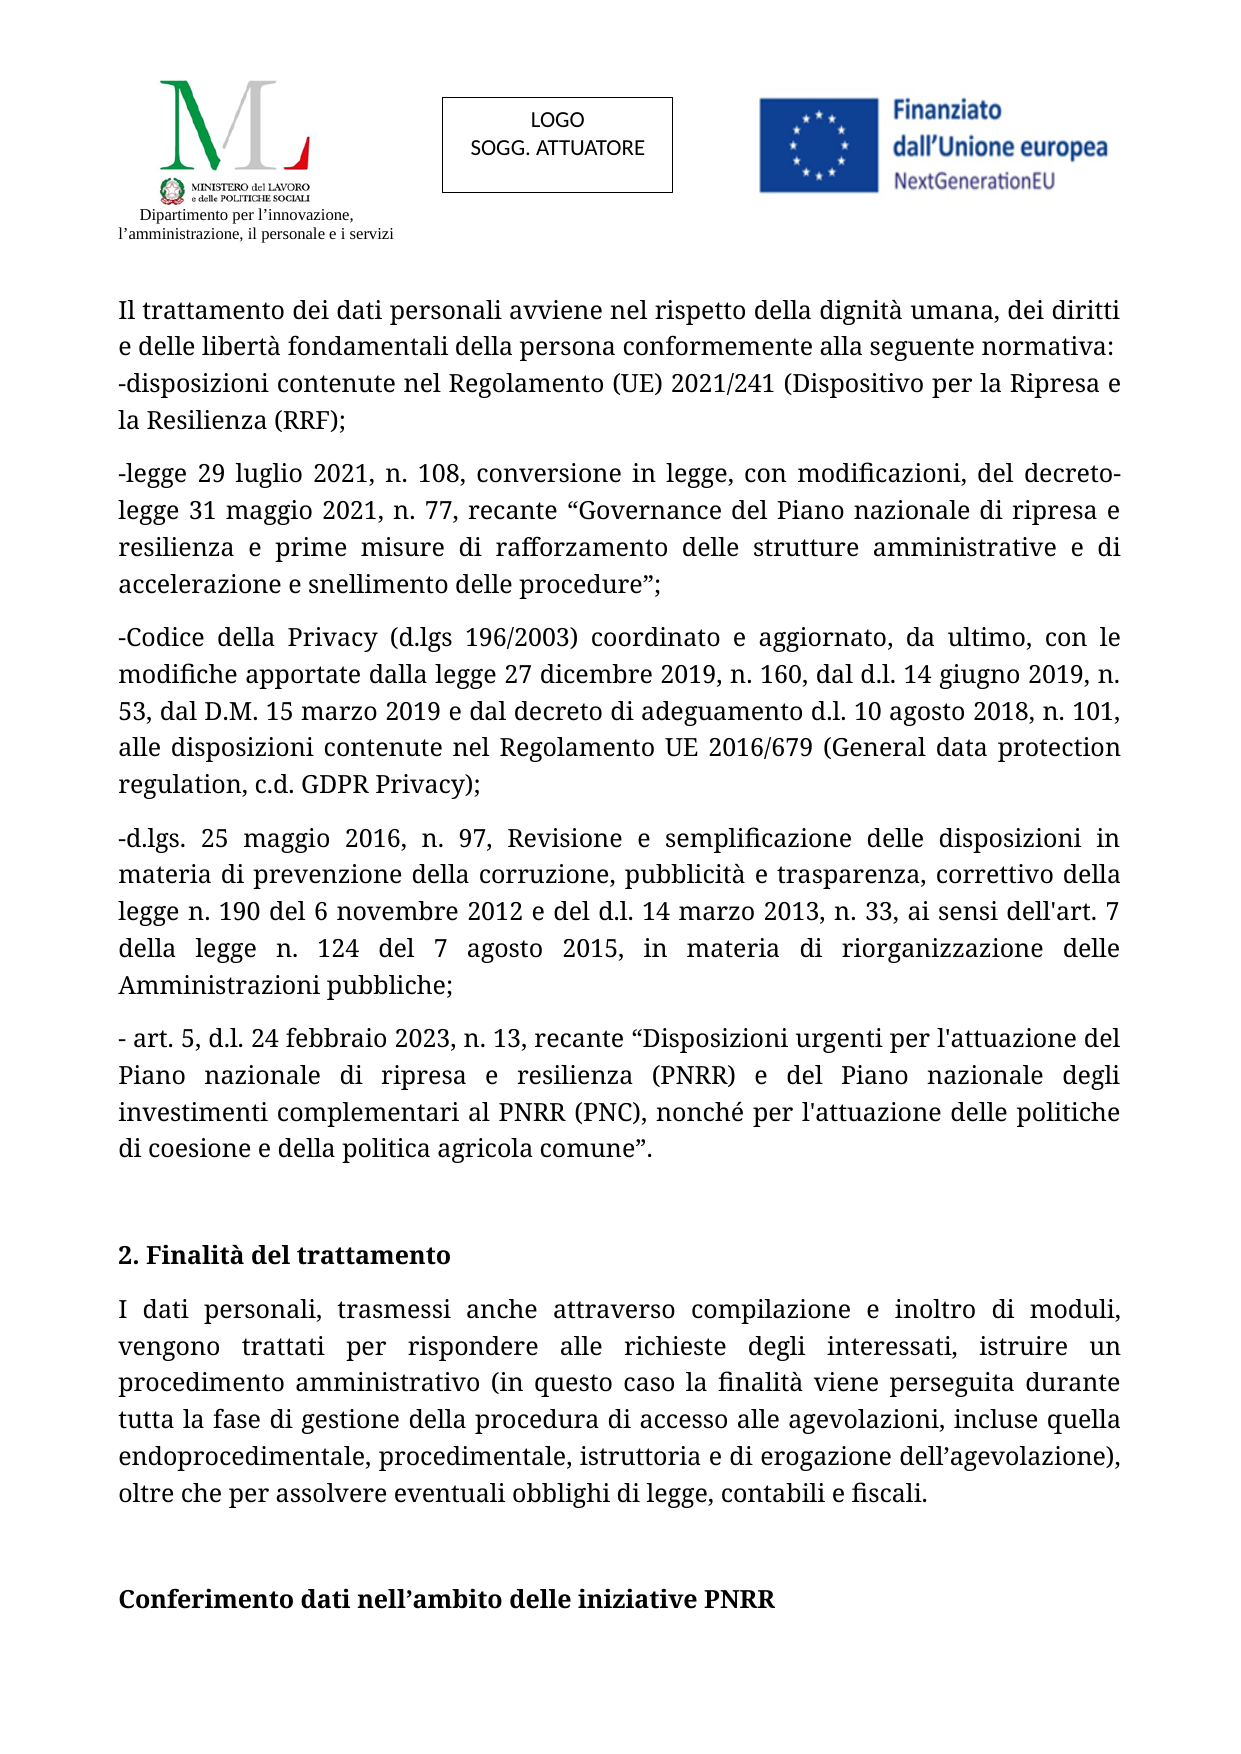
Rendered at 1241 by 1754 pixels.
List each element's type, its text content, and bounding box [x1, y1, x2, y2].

text I dati personali, trasmessi anche attraverso compilazione e inoltro di moduli, vengono trattati per rispondere alle richieste degli interessati, istruire un procedimento amministrativo (in questo caso la finalità viene perseguita durante tutta la fase di gestione della procedura di accesso alle agevolazioni, incluse quella endoprocedimentale, procedimentale, istruttoria e di erogazione dell’agevolazione), oltre che per assolvere eventuali obblighi di legge, contabili e fiscali. [118, 1291, 1122, 1509]
text Il trattamento dei dati personali avviene nel rispetto della dignità umana, dei diritti e delle libertà fondamentali della persona conformemente alla seguente normativa: [118, 292, 1122, 363]
text -legge 29 luglio 2021, n. 108, conversione in legge, con modificazioni, del decreto-legge 31 maggio 2021, n. 77, recante “Governance del Piano nazionale di ripresa e resilienza e prime misure di rafforzamento delle strutture amministrative e di accelerazione e snellimento delle procedure”; [118, 456, 1122, 600]
text - art. 5, d.l. 24 febbraio 2023, n. 13, recante “Disposizioni urgenti per l'attuazione del Piano nazionale di ripresa e resilienza (PNRR) e del Piano nazionale degli investimenti complementari al PNRR (PNC), nonché per l'attuazione delle politiche di coesione e della politica agricola comune”. [118, 1021, 1122, 1165]
text 2. Finalità del trattamento [118, 1238, 1122, 1272]
text -Codice della Privacy (d.lgs 196/2003) coordinato e aggiornato, da ultimo, con le modifiche apportate dalla legge 27 dicembre 2019, n. 160, dal d.l. 14 giugno 2019, n. 53, dal D.M. 15 marzo 2019 e dal decreto di adeguamento d.l. 10 agosto 2018, n. 101, alle disposizioni contenute nel Regolamento UE 2016/679 (General data protection regulation, c.d. GDPR Privacy); [118, 620, 1122, 801]
text Conferimento dati nell’ambito delle iniziative PNRR [118, 1582, 1122, 1616]
text -disposizioni contenute nel Regolamento (UE) 2021/241 (Dispositivo per la Ripresa e la Resilienza (RRF); [118, 366, 1122, 437]
text -d.lgs. 25 maggio 2016, n. 97, Revisione e semplificazione delle disposizioni in materia di prevenzione della corruzione, pubblicità e trasparenza, correttivo della legge n. 190 del 6 novembre 2012 e del d.l. 14 marzo 2013, n. 33, ai sensi dell'art. 7 della legge n. 124 del 7 agosto 2015, in materia di riorganizzazione delle Amministrazioni pubbliche; [118, 820, 1122, 1001]
